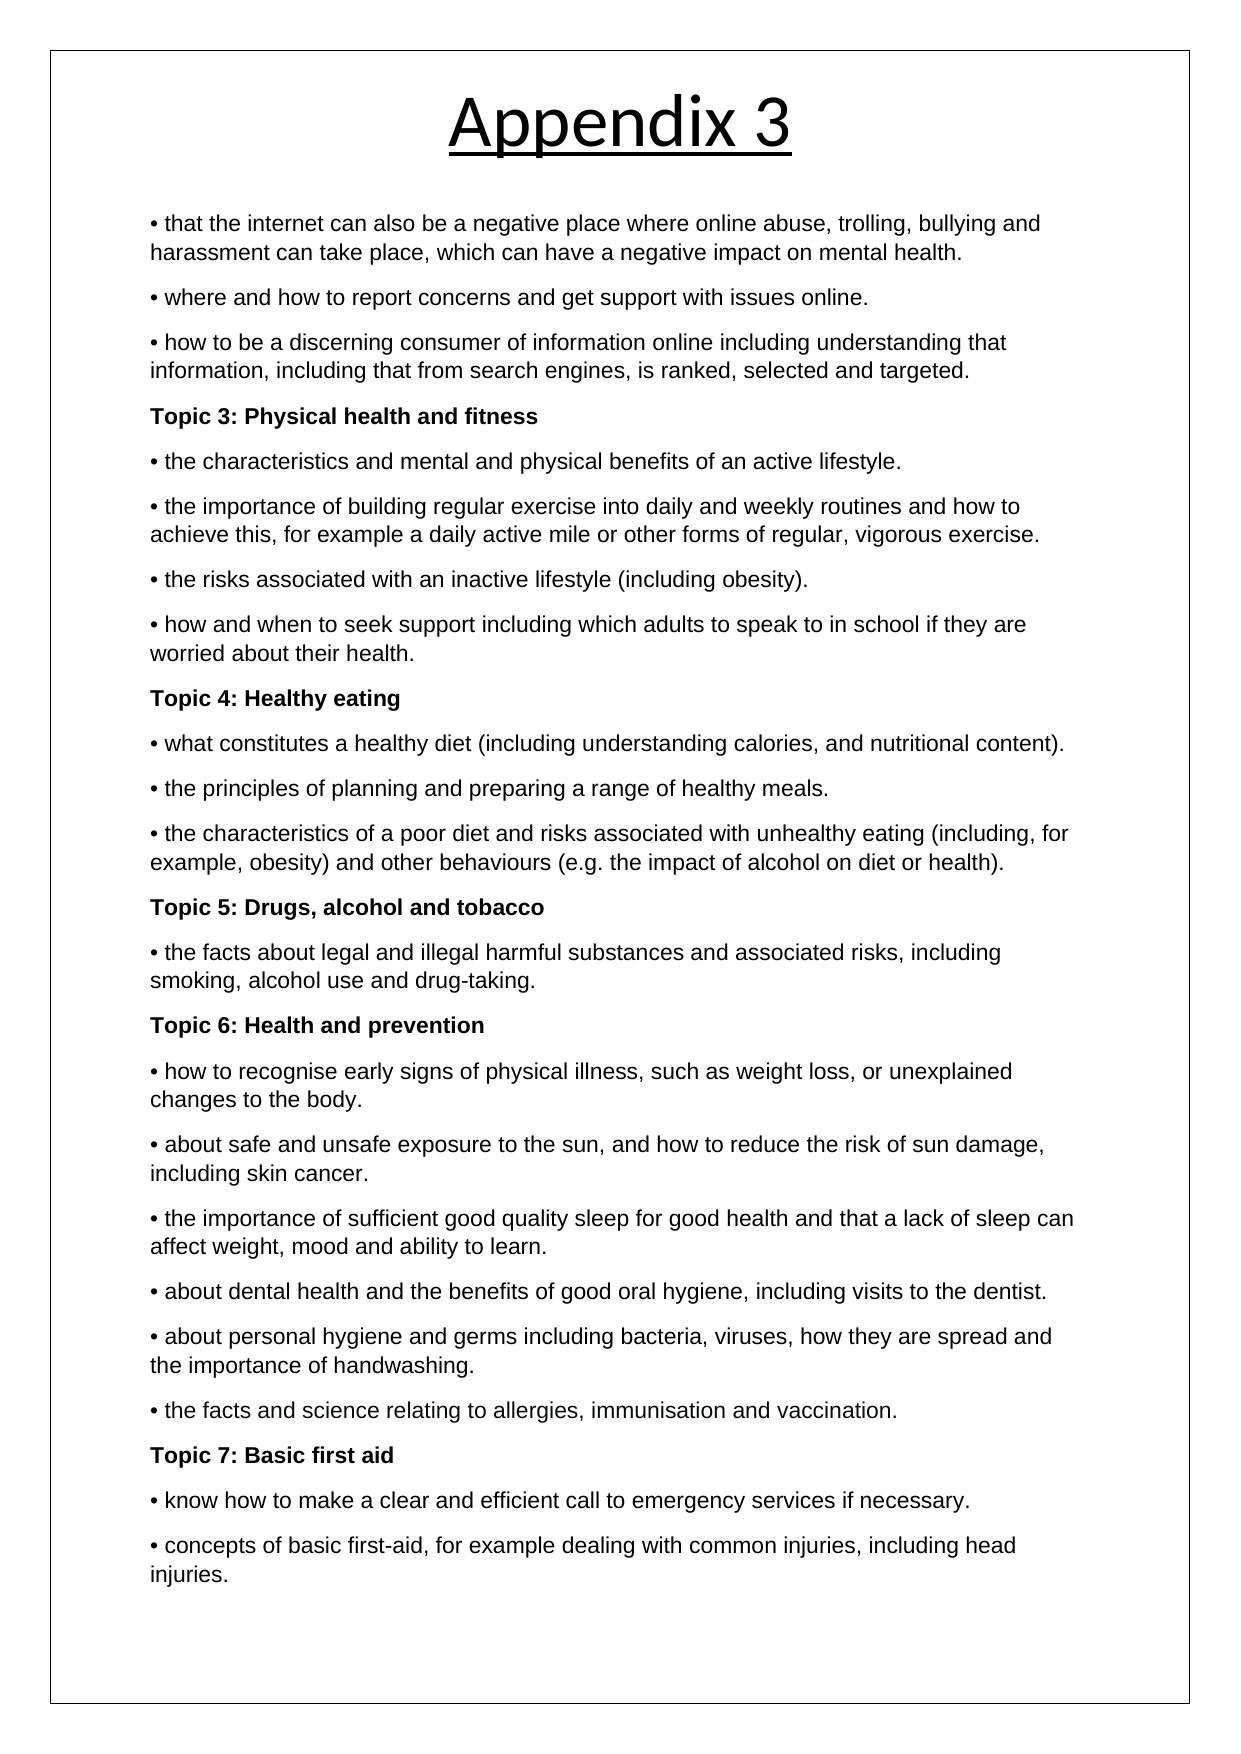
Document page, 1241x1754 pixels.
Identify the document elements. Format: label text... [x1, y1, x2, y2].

text • concepts of basic first-aid, for example dealing with common injuries, including head injuries. [150, 1532, 1090, 1587]
text • how to be a discerning consumer of information online including understanding that information, including that from search engines, is ranked, selected and targeted. [150, 329, 1090, 384]
text • the importance of sufficient good quality sleep for good health and that a lack of sleep can affect weight, mood and ability to learn. [150, 1205, 1090, 1259]
text • how to recognise early signs of physical illness, such as weight loss, or unexplained changes to the body. [150, 1058, 1090, 1112]
text Topic 7: Basic first aid [150, 1442, 1090, 1468]
text • about personal hygiene and germs including bacteria, viruses, how they are spread and the importance of handwashing. [150, 1323, 1090, 1378]
text • how and when to seek support including which adults to speak to in school if they are worried about their health. [150, 611, 1090, 666]
text • that the internet can also be a negative place where online abuse, trolling, bullying and harassment can take place, which can have a negative impact on mental health. [150, 210, 1090, 265]
text • the facts about legal and illegal harmful substances and associated risks, including smoking, alcohol use and drug-taking. [150, 939, 1090, 994]
text Topic 4: Healthy eating [150, 685, 1090, 711]
text • the importance of building regular exercise into daily and weekly routines and how to achieve this, for example a daily active mile or other forms of regular, vigorous exercise. [150, 493, 1090, 548]
text • the characteristics and mental and physical benefits of an active lifestyle. [150, 448, 1090, 474]
text • the principles of planning and preparing a range of healthy meals. [150, 775, 1090, 802]
text • know how to make a clear and efficient call to emergency services if necessary. [150, 1487, 1090, 1513]
text • the risks associated with an inactive lifestyle (including obesity). [150, 566, 1090, 593]
text • the characteristics of a poor diet and risks associated with unhealthy eating (including, for example, obesity) and other behaviours (e.g. the impact of alcohol on diet or health). [150, 820, 1090, 875]
text • the facts and science relating to allergies, immunisation and vaccination. [150, 1397, 1090, 1423]
text • where and how to report concerns and get support with issues online. [150, 284, 1090, 310]
text • about safe and unsafe exposure to the sun, and how to reduce the risk of sun damage, including skin cancer. [150, 1131, 1090, 1186]
text Topic 6: Health and prevention [150, 1012, 1090, 1039]
text • about dental health and the benefits of good oral hygiene, including visits to the dentist. [150, 1278, 1090, 1304]
text Topic 3: Physical health and fitness [150, 403, 1090, 429]
text Topic 5: Drugs, alcohol and tobacco [150, 894, 1090, 920]
text • what constitutes a healthy diet (including understanding calories, and nutritional content). [150, 730, 1090, 756]
